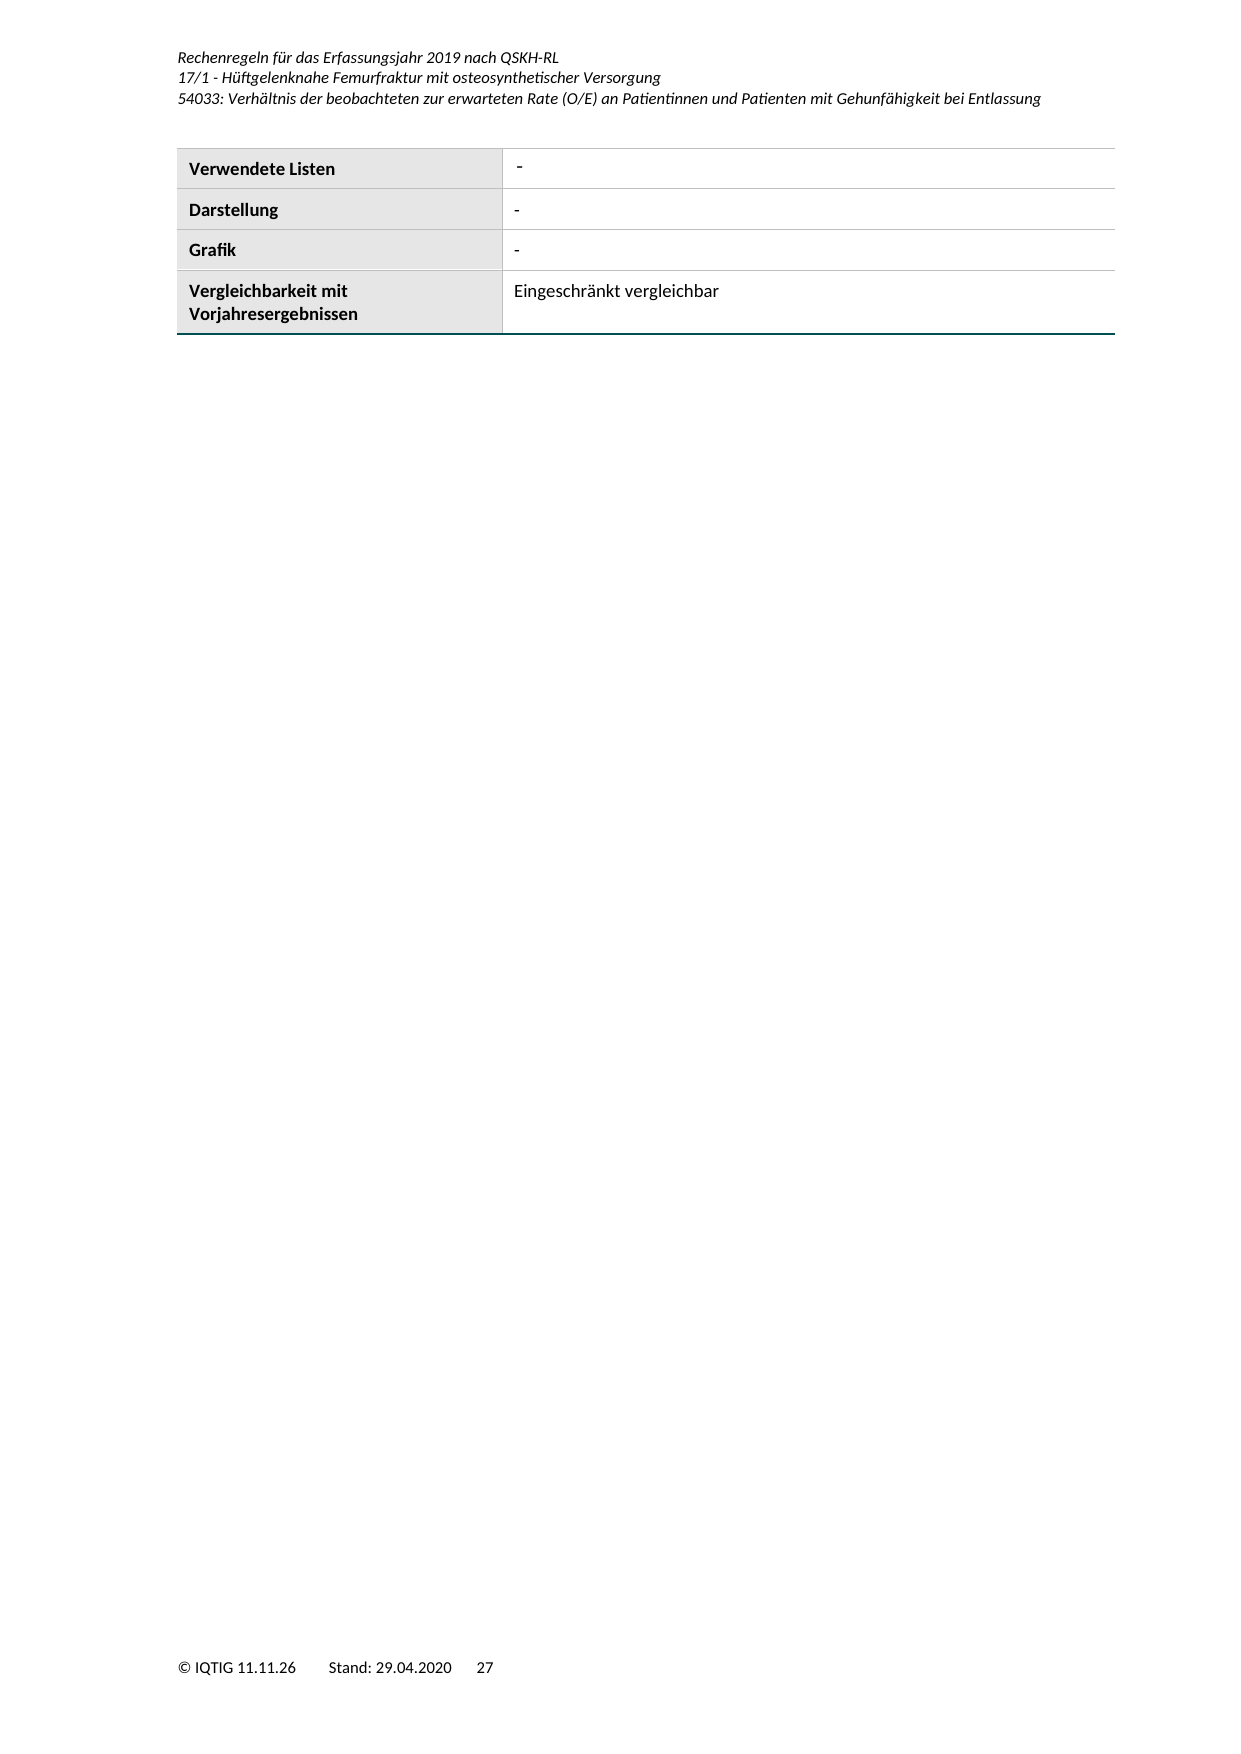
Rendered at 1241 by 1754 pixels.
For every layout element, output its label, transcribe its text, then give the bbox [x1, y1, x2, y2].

table_cell - [503, 189, 1115, 229]
table_cell Vergleichbarkeit mit Vorjahresergebnissen [177, 271, 502, 333]
table_cell - [503, 149, 1115, 188]
table_cell Grafik [177, 230, 502, 269]
table_cell Verwendete Listen [177, 149, 502, 188]
table_cell - [503, 230, 1115, 269]
table_cell Eingeschränkt vergleichbar [503, 271, 1115, 333]
table_cell Darstellung [177, 189, 502, 229]
